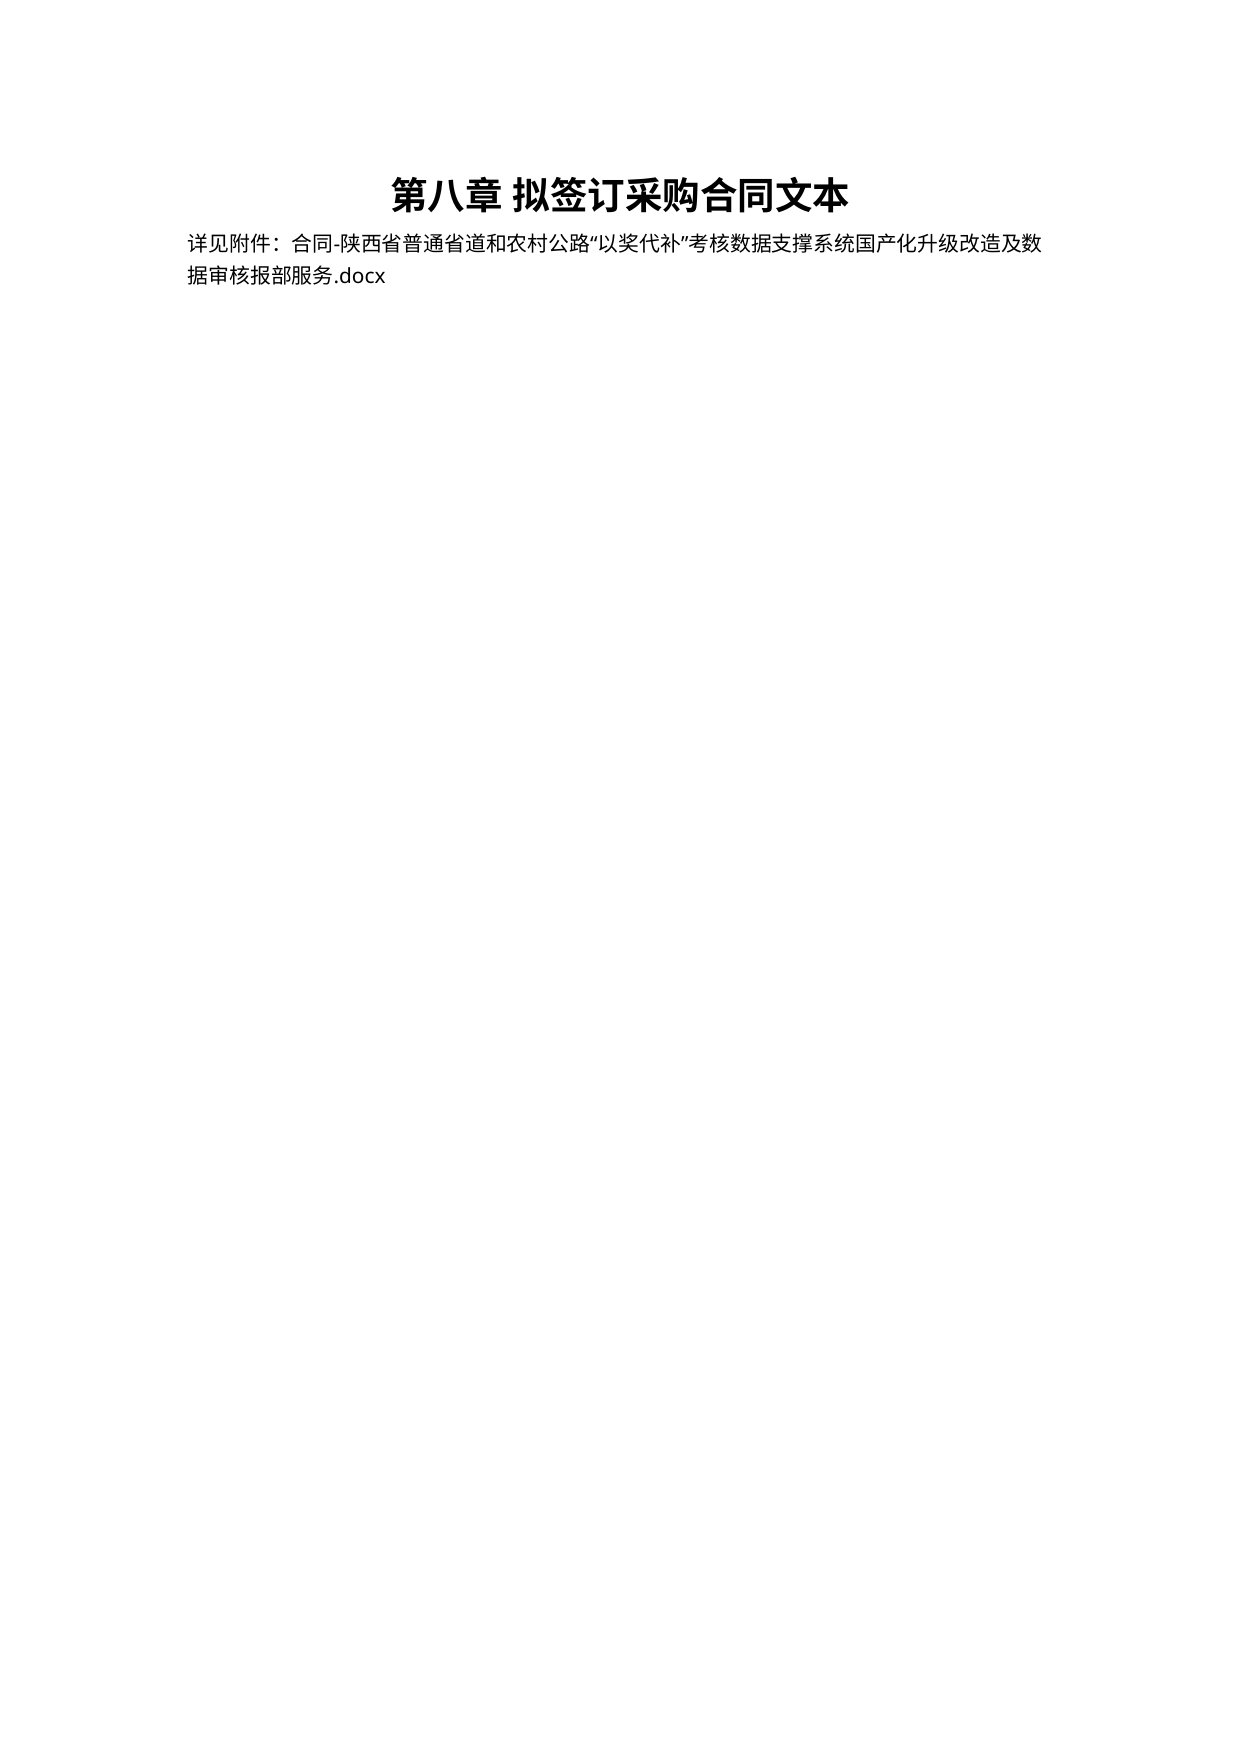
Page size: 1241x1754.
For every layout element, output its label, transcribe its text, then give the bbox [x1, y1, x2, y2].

text 第八章 拟签订采购合同文本 [187, 162, 1053, 227]
text 详见附件：合同-陕西省普通省道和农村公路“以奖代补”考核数据支撑系统国产化升级改造及数据审核报部服务.docx [187, 227, 1053, 292]
